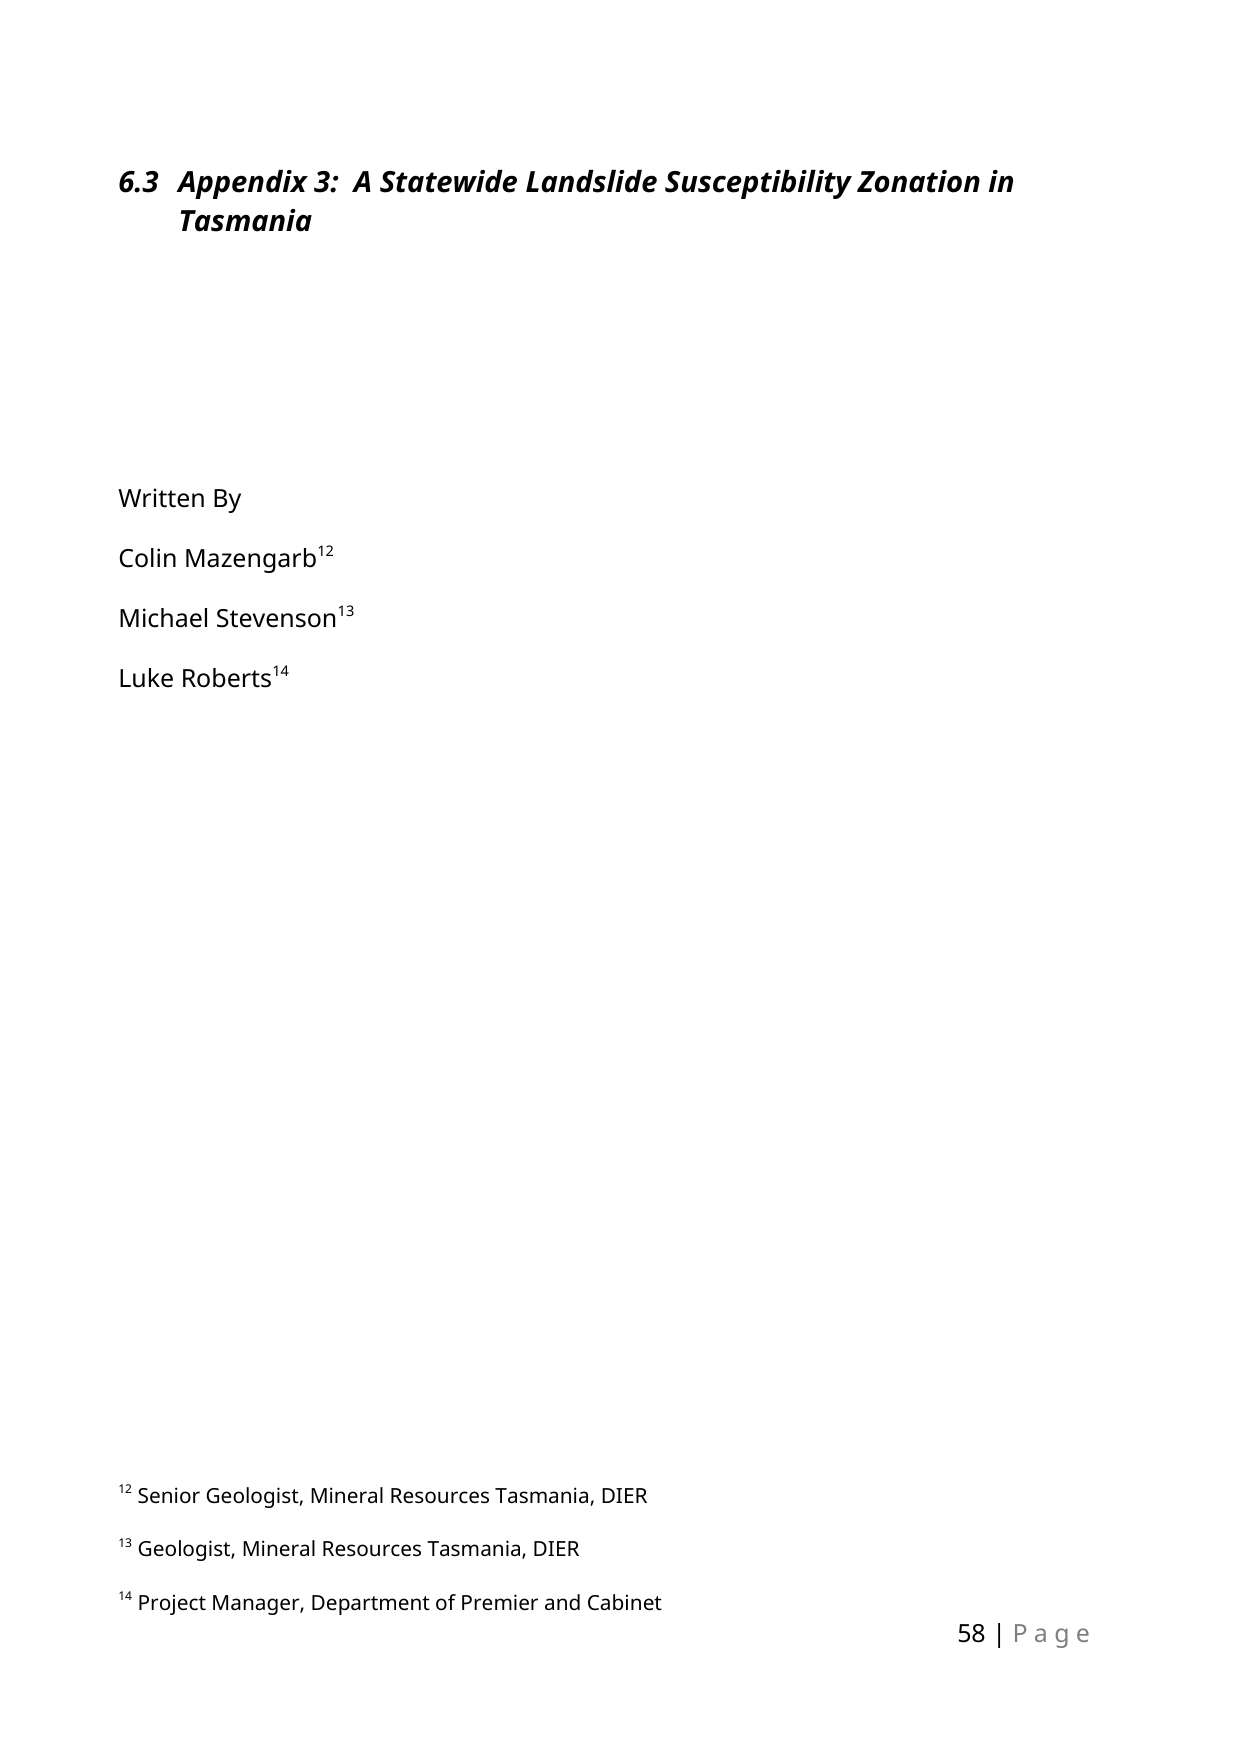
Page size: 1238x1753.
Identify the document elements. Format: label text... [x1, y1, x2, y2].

text Michael Stevenson [118, 600, 1090, 634]
subtitle Appendix 3: A Statewide Landslide Susceptibility Zonation in Tasmania [118, 161, 1090, 240]
text Luke Roberts [118, 660, 1090, 694]
text Written By [118, 480, 1090, 514]
text Colin Mazengarb [118, 540, 1090, 574]
